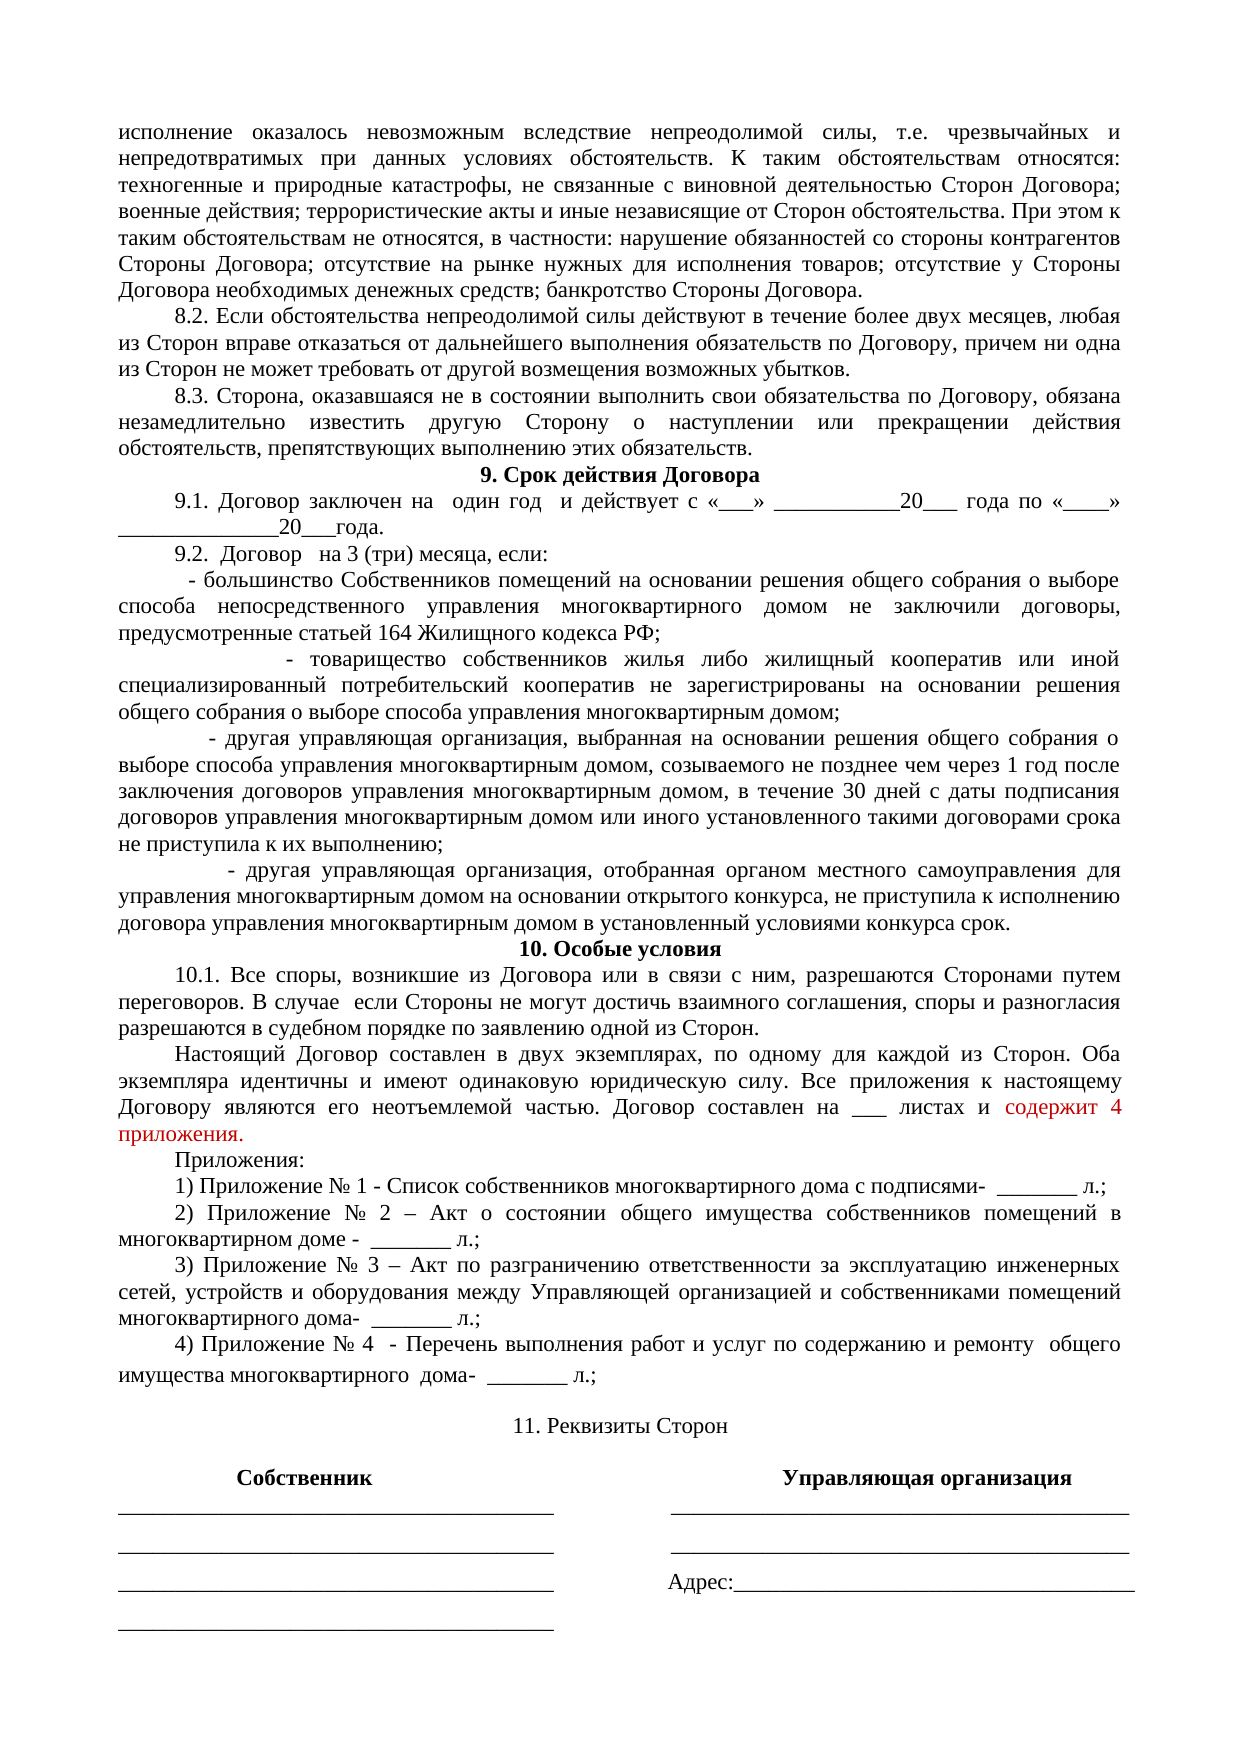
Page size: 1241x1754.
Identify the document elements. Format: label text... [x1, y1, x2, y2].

text Собственник Управляющая организация [118, 1464, 1122, 1491]
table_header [107, 1491, 656, 1636]
text 11. Реквизиты Сторон [118, 1412, 1122, 1438]
subtitle 2) Приложение № 2 – Акт о состоянии общего имущества собственников помещений в многоквартирном доме - _______ л.; [118, 1199, 1122, 1251]
text 1) Приложение № 1 - Список собственников многоквартирного дома с подписями- _______ л.; [118, 1172, 1122, 1199]
text - товарищество собственников жилья либо жилищный кооператив или иной специализированный потребительский кооператив не зарегистрированы на основании решения общего собрания о выборе способа управления многоквартирным домом; [118, 645, 1122, 724]
subtitle 3) Приложение № 3 – Акт по разграничению ответственности за эксплуатацию инженерных сетей, устройств и оборудования между Управляющей организацией и собственниками помещений многоквартирного дома- _______ л.; [118, 1251, 1122, 1330]
text 4) Приложение № 4 - Перечень выполнения работ и услуг по содержанию и ремонту общего имущества многоквартирного дома- _______ л.; [118, 1330, 1122, 1387]
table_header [656, 1491, 1207, 1636]
text Настоящий Договор составлен в двух экземплярах, по одному для каждой из Сторон. Оба экземпляра идентичны и имеют одинаковую юридическую силу. Все приложения к настоящему Договору являются его неотъемлемой частью. Договор составлен на ___ листах и содержит 4 приложения. [118, 1041, 1122, 1146]
text 10.1. Все споры, возникшие из Договора или в связи с ним, разрешаются Сторонами путем переговоров. В случае если Стороны не могут достичь взаимного соглашения, споры и разногласия разрешаются в судебном порядке по заявлению одной из Сторон. [118, 961, 1122, 1041]
text - другая управляющая организация, выбранная на основании решения общего собрания о выборе способа управления многоквартирным домом, созываемого не позднее чем через 1 год после заключения договоров управления многоквартирным домом, в течение 30 дней с даты подписания договоров управления многоквартирным домом или иного установленного такими договорами срока не приступила к их выполнению; [118, 724, 1122, 856]
text 8.2. Если обстоятельства непреодолимой силы действуют в течение более двух месяцев, любая из Сторон вправе отказаться от дальнейшего выполнения обязательств по Договору, причем ни одна из Сторон не может требовать от другой возмещения возможных убытков. [118, 303, 1122, 382]
text 8.3. Сторона, оказавшаяся не в состоянии выполнить свои обязательства по Договору, обязана незамедлительно известить другую Сторону о наступлении или прекращении действия обстоятельств, препятствующих выполнению этих обязательств. [118, 382, 1122, 461]
text 10. Особые условия [118, 935, 1122, 961]
text 9.1. Договор заключен на один год и действует с «___» ___________20___ года по «____» ______________20___года. [118, 487, 1122, 540]
text - другая управляющая организация, отобранная органом местного самоуправления для управления многоквартирным домом на основании открытого конкурса, не приступила к исполнению договора управления многоквартирным домом в установленный условиями конкурса срок. [118, 856, 1122, 935]
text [118, 118, 1122, 303]
text Приложения: [118, 1146, 1122, 1172]
text - большинство Собственников помещений на основании решения общего собрания о выборе способа непосредственного управления многоквартирного домом не заключили договоры, предусмотренные статьей 164 Жилищного кодекса РФ; [118, 566, 1122, 645]
text 9.2. Договор на 3 (три) месяца, если: [118, 540, 1122, 566]
text 9. Срок действия Договора [118, 461, 1122, 487]
